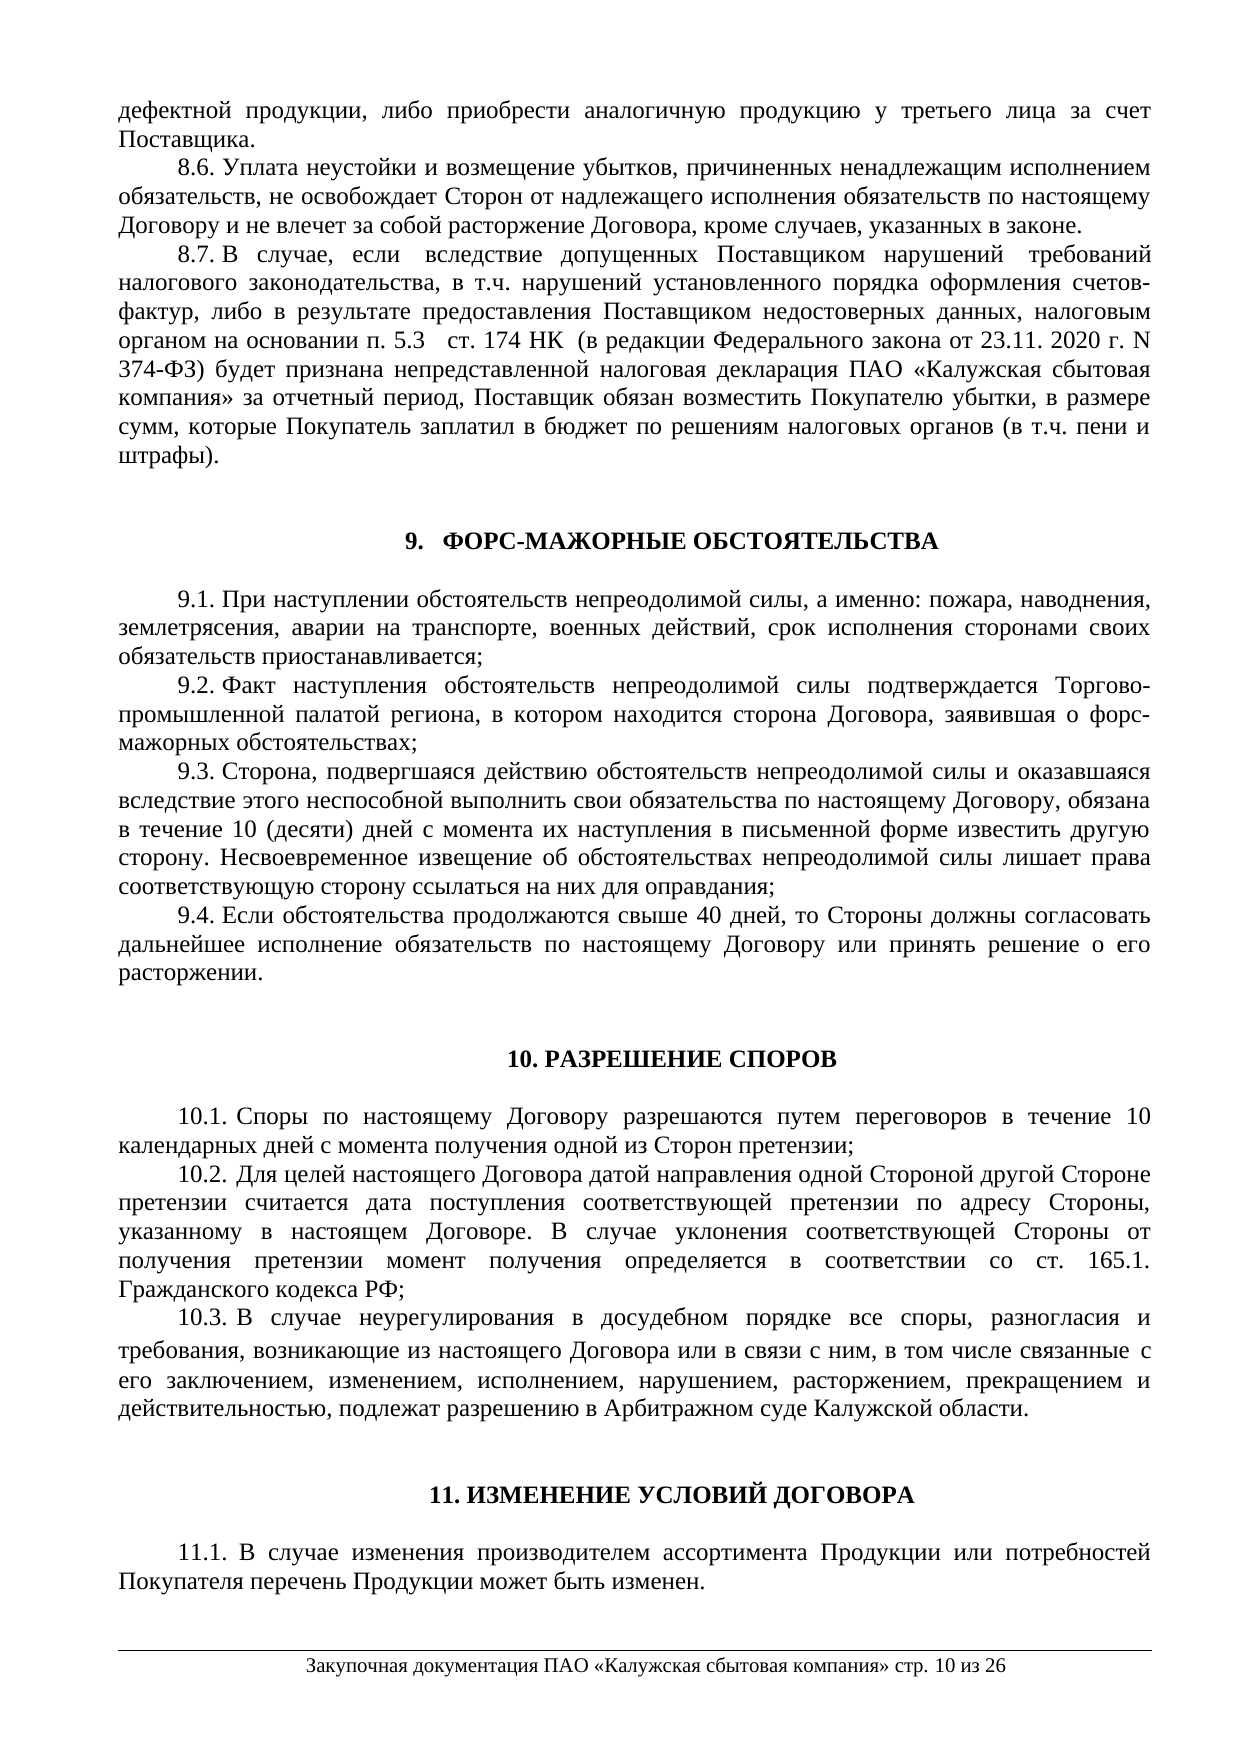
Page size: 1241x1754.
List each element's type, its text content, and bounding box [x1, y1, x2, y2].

list Споры по настоящему Договору разрешаются путем переговоров в течение 10 календарных дней с момента получения одной из Сторон претензии; [118, 1101, 1152, 1159]
list Если обстоятельства продолжаются свыше 40 дней, то Стороны должны согласовать дальнейшее исполнение обязательств по настоящему Договору или принять решение о его расторжении. [118, 900, 1152, 986]
list Уплата неустойки и возмещение убытков, причиненных ненадлежащим исполнением обязательств, не освобождает Сторон от надлежащего исполнения обязательств по настоящему Договору и не влечет за собой расторжение Договора, кроме случаев, указанных в законе. [118, 152, 1152, 239]
list В случае, если вследствие допущенных Поставщиком нарушений требований налогового законодательства, в т.ч. нарушений установленного порядка оформления счетов-фактур, либо в результате предоставления Поставщиком недостоверных данных, налоговым органом на основании п. 5.3 ст. 174 НК (в редакции Федерального закона от 23.11. 2020 г. N 374-ФЗ) будет признана непредставленной налоговая декларация ПАО «Калужская сбытовая компания» за отчетный период, Поставщик обязан возместить Покупателю убытки, в размере сумм, которые Покупатель заплатил в бюджет по решениям налоговых органов (в т.ч. пени и штрафы). [118, 239, 1152, 469]
list Для целей настоящего Договора датой направления одной Стороной другой Стороне претензии считается дата поступления соответствующей претензии по адресу Стороны, указанному в настоящем Договоре. В случае уклонения соответствующей Стороны от получения претензии момент получения определяется в соответствии со ст. 165.1. Гражданского кодекса РФ; [118, 1159, 1152, 1302]
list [118, 95, 1152, 152]
list При наступлении обстоятельств непреодолимой силы, а именно: пожара, наводнения, землетрясения, аварии на транспорте, военных действий, срок исполнения сторонами своих обязательств приостанавливается; [118, 584, 1152, 670]
list Факт наступления обстоятельств непреодолимой силы подтверждается Торгово-промышленной палатой региона, в котором находится сторона Договора, заявившая о форс-мажорных обстоятельствах; [118, 670, 1152, 756]
list ФОРС-МАЖОРНЫЕ ОБСТОЯТЕЛЬСТВА [192, 526, 1152, 555]
list изменение условий Договора [192, 1480, 1152, 1508]
list Сторона, подвергшаяся действию обстоятельств непреодолимой силы и оказавшаяся вследствие этого неспособной выполнить свои обязательства по настоящему Договору, обязана в течение 10 (десяти) дней с момента их наступления в письменной форме известить другую сторону. Несвоевременное извещение об обстоятельствах непреодолимой силы лишает права соответствующую сторону ссылаться на них для оправдания; [118, 756, 1152, 900]
list В случае изменения производителем ассортимента Продукции или потребностей Покупателя перечень Продукции может быть изменен. [118, 1537, 1152, 1595]
list В случае неурегулирования в досудебном порядке все споры, разногласия и требования, возникающие из настоящего Договора или в связи с ним, в том числе связанные с его заключением, изменением, исполнением, нарушением, расторжением, прекращением и действительностью, подлежат разрешению в Арбитражном суде Калужской области. [118, 1302, 1152, 1422]
list Разрешение споров [192, 1044, 1152, 1072]
